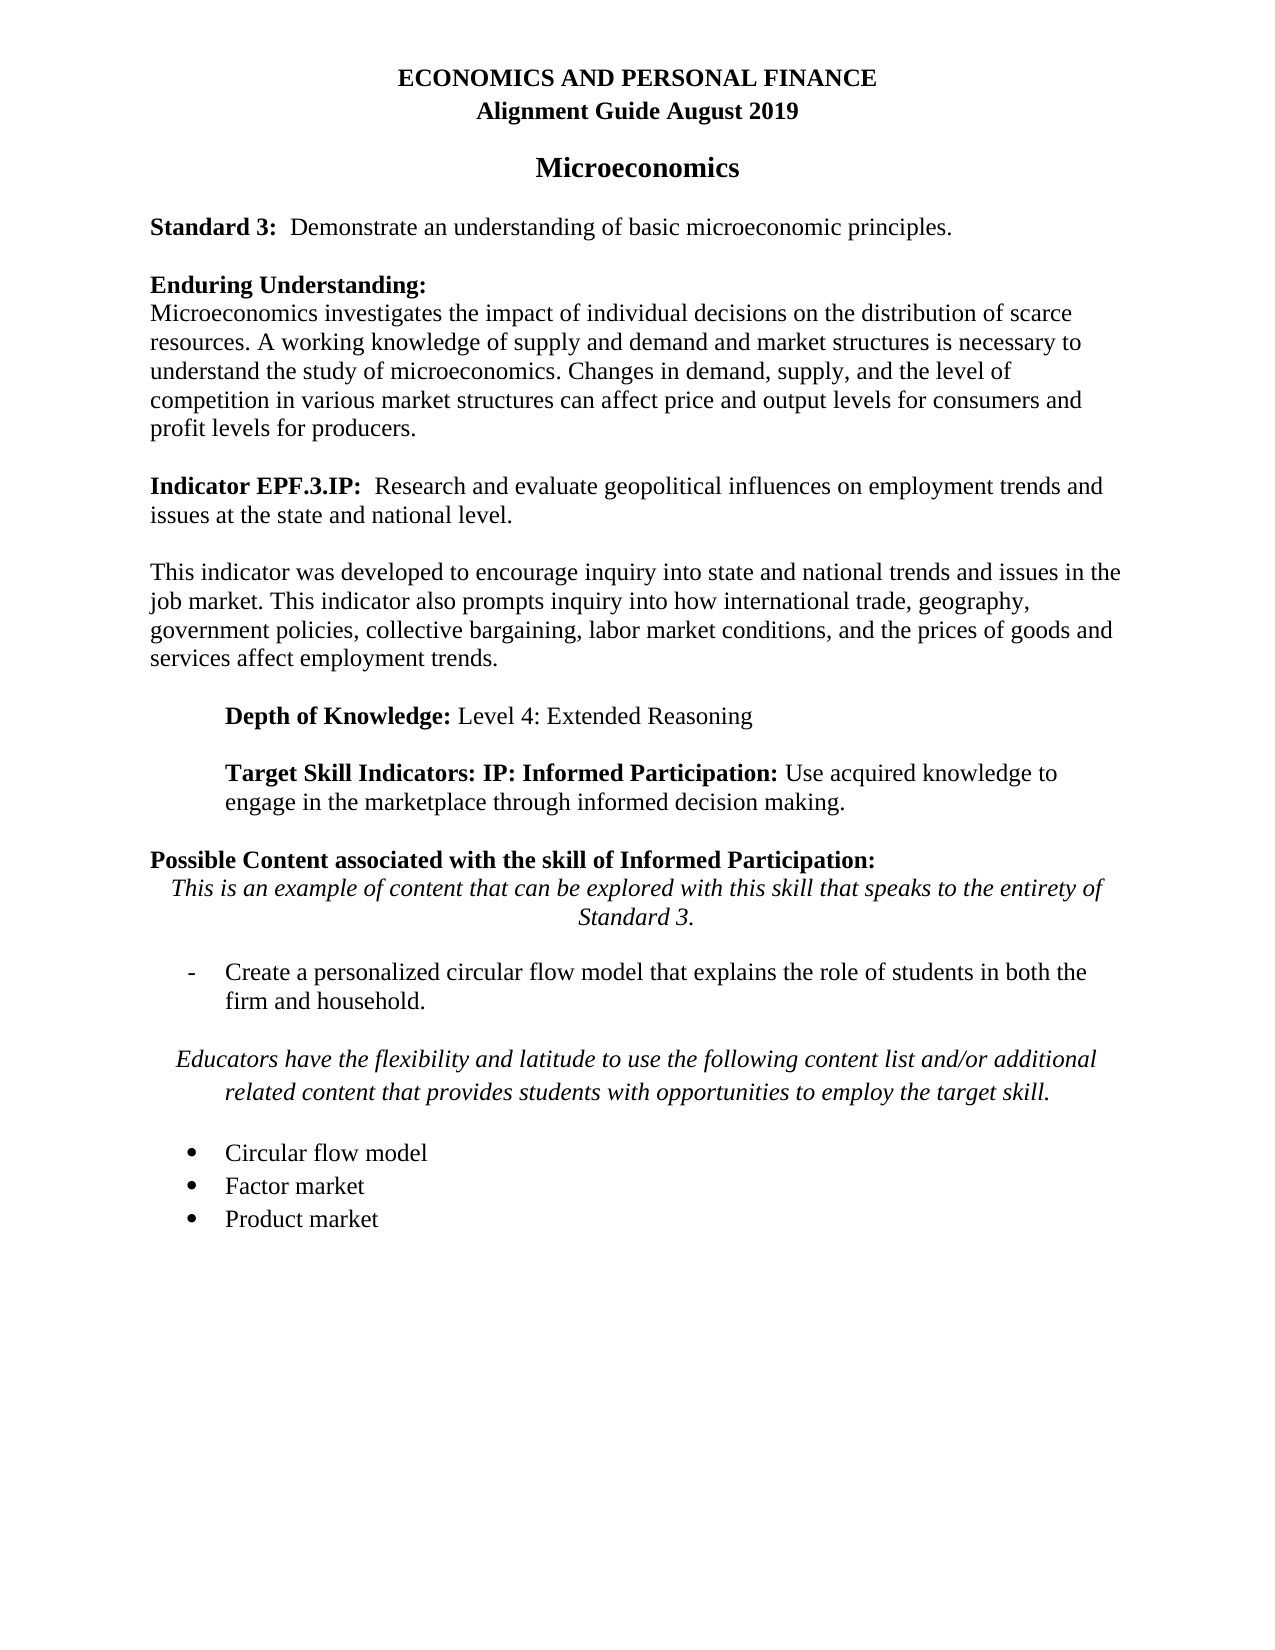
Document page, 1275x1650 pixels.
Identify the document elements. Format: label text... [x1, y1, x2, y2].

text Indicator EPF.3.IP: Research and evaluate geopolitical influences on employment trends and issues at the state and national level. [150, 471, 1125, 528]
text Microeconomics investigates the impact of individual decisions on the distribution of scarce resources. A working knowledge of supply and demand and market structures is necessary to understand the study of microeconomics. Changes in demand, supply, and the level of competition in various market structures can affect price and output levels for consumers and profit levels for producers. [150, 298, 1125, 442]
text This indicator was developed to encourage inquiry into state and national trends and issues in the job market. This indicator also prompts inquiry into how international trade, geography, government policies, collective bargaining, labor market conditions, and the prices of goods and services affect employment trends. [150, 557, 1125, 672]
text This is an example of content that can be explored with this skill that speaks to the entirety of Standard 3. [150, 873, 1125, 957]
text Standard 3: Demonstrate an understanding of basic microeconomic principles. [150, 212, 1125, 241]
list Circular flow model [187, 1138, 1125, 1167]
list Product market [187, 1204, 1125, 1233]
text Target Skill Indicators: IP: Informed Participation: Use acquired knowledge to engage in the marketplace through informed decision making. [225, 758, 1125, 816]
list Create a personalized circular flow model that explains the role of students in both the firm and household. [187, 957, 1125, 1015]
text Possible Content associated with the skill of Informed Participation: [150, 845, 1125, 873]
text Enduring Understanding: [150, 270, 1125, 298]
text Educators have the flexibility and latitude to use the following content list and/or additional related content that provides students with opportunities to employ the target skill. [150, 1044, 1125, 1105]
text Depth of Knowledge: Level 4: Extended Reasoning [225, 701, 1125, 730]
text Microeconomics [150, 150, 1125, 183]
list Factor market [187, 1171, 1125, 1200]
